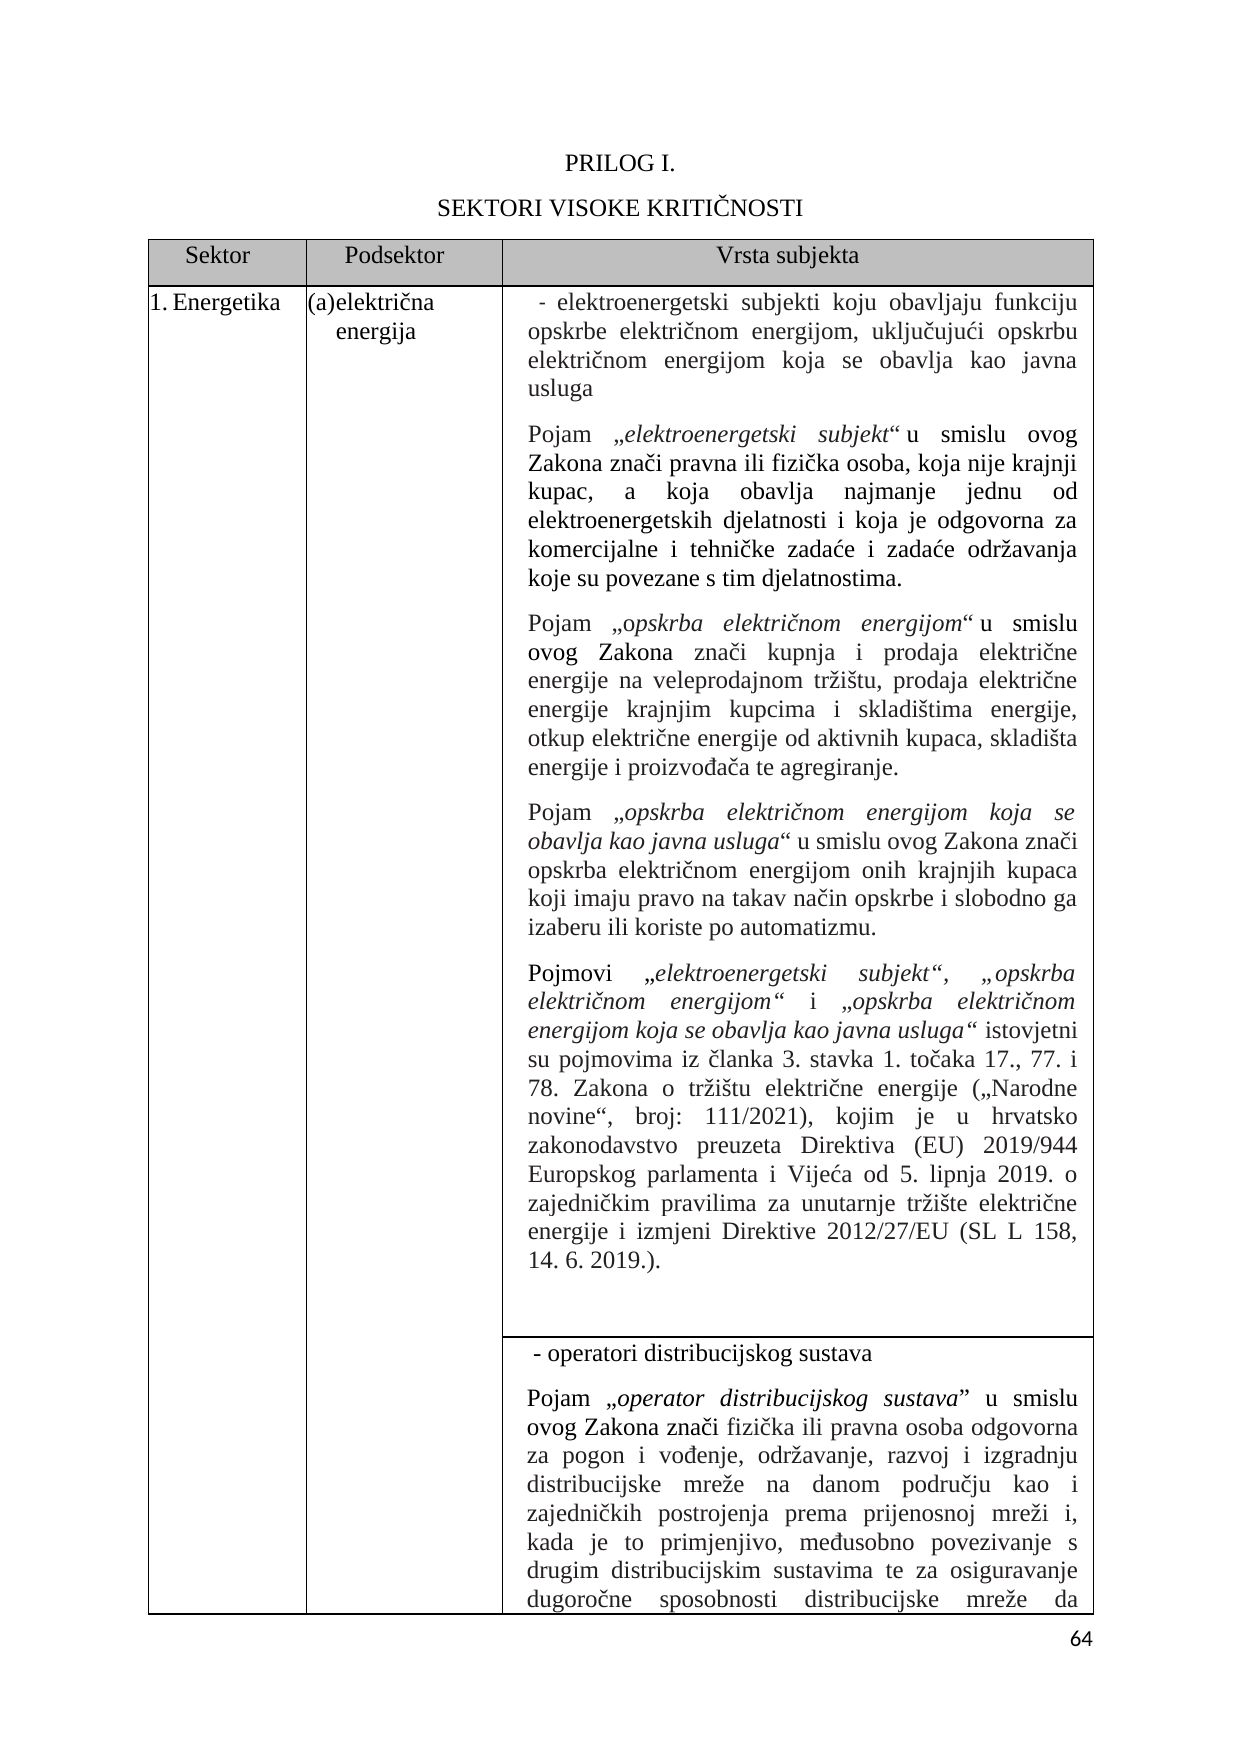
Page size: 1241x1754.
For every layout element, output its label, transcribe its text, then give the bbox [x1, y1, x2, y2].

text PRILOG I. [148, 148, 1093, 176]
table_cell [503, 287, 1093, 1336]
table_cell [307, 287, 502, 1613]
table_cell [503, 1338, 1093, 1613]
table_cell [149, 287, 306, 1613]
table_header Sektor [149, 240, 306, 285]
table_header Vrsta subjekta [503, 240, 1093, 285]
table_header Podsektor [307, 240, 502, 285]
text SEKTORI VISOKE KRITIČNOSTI [148, 193, 1093, 222]
